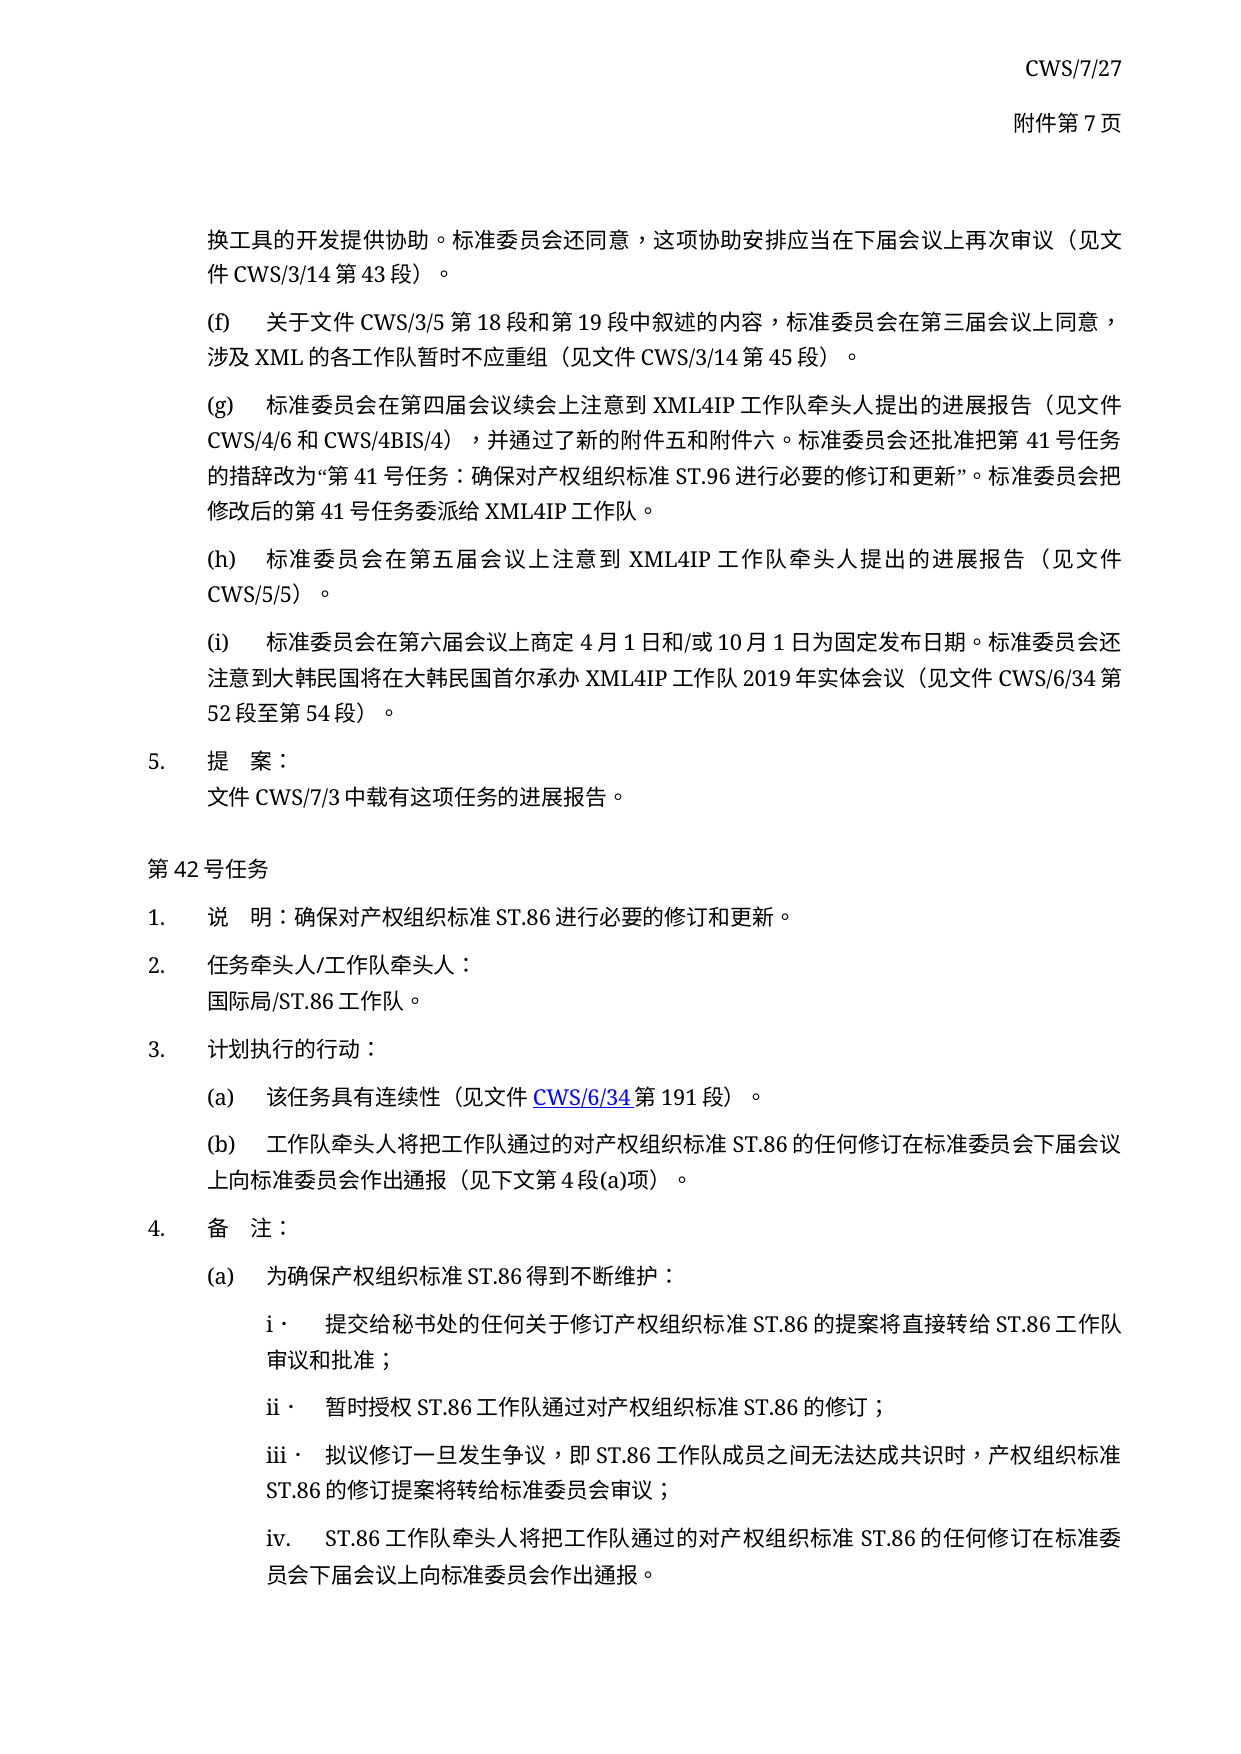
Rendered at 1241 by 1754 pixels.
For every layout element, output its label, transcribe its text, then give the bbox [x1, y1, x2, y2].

text 2. 任务牵头人/工作队牵头人： [148, 944, 1122, 980]
text 4. 备 注： [148, 1207, 1122, 1242]
text iii． 拟议修订一旦发生争议，即ST.86工作队成员之间无法达成共识时，产权组织标准ST.86的修订提案将转给标准委员会审议； [266, 1434, 1122, 1505]
text 文件CWS/7/3中载有这项任务的进展报告。 [207, 776, 1122, 811]
subtitle 第42号任务 [148, 849, 1122, 884]
text iv. ST.86工作队牵头人将把工作队通过的对产权组织标准ST.86的任何修订在标准委员会下届会议上向标准委员会作出通报。 [266, 1517, 1122, 1588]
text (b) 工作队牵头人将把工作队通过的对产权组织标准ST.86的任何修订在标准委员会下届会议上向标准委员会作出通报（见下文第4段(a)项）。 [207, 1124, 1122, 1194]
text 1. 说 明：确保对产权组织标准ST.86进行必要的修订和更新。 [148, 897, 1122, 932]
text (g) 标准委员会在第四届会议续会上注意到XML4IP工作队牵头人提出的进展报告（见文件CWS/4/6和CWS/4BIS/4），并通过了新的附件五和附件六。标准委员会还批准把第41号任务的措辞改为“第41号任务：确保对产权组织标准ST.96进行必要的修订和更新”。标准委员会把修改后的第41号任务委派给XML4IP工作队。 [207, 384, 1122, 526]
text (i) 标准委员会在第六届会议上商定4月1日和/或10月1日为固定发布日期。标准委员会还注意到大韩民国将在大韩民国首尔承办XML4IP工作队2019年实体会议（见文件CWS/6/34第52段至第54段）。 [207, 622, 1122, 728]
text 3. 计划执行的行动： [148, 1028, 1122, 1063]
text 国际局/ST.86工作队。 [207, 980, 1122, 1015]
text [207, 217, 1122, 288]
text (a) 为确保产权组织标准ST.86得到不断维护： [207, 1255, 1122, 1290]
text (a) 该任务具有连续性（见文件CWS/6/34第191段）。 [207, 1076, 1122, 1111]
text (f) 关于文件CWS/3/5第18段和第19段中叙述的内容，标准委员会在第三届会议上同意，涉及XML的各工作队暂时不应重组（见文件CWS/3/14第45段）。 [207, 301, 1122, 372]
text (h) 标准委员会在第五届会议上注意到XML4IP工作队牵头人提出的进展报告（见文件CWS/5/5）。 [207, 538, 1122, 609]
text 5. 提 案： [148, 740, 1122, 776]
text ii． 暂时授权ST.86工作队通过对产权组织标准ST.86的修订； [266, 1386, 1122, 1422]
text i． 提交给秘书处的任何关于修订产权组织标准ST.86的提案将直接转给ST.86工作队审议和批准； [266, 1303, 1122, 1374]
